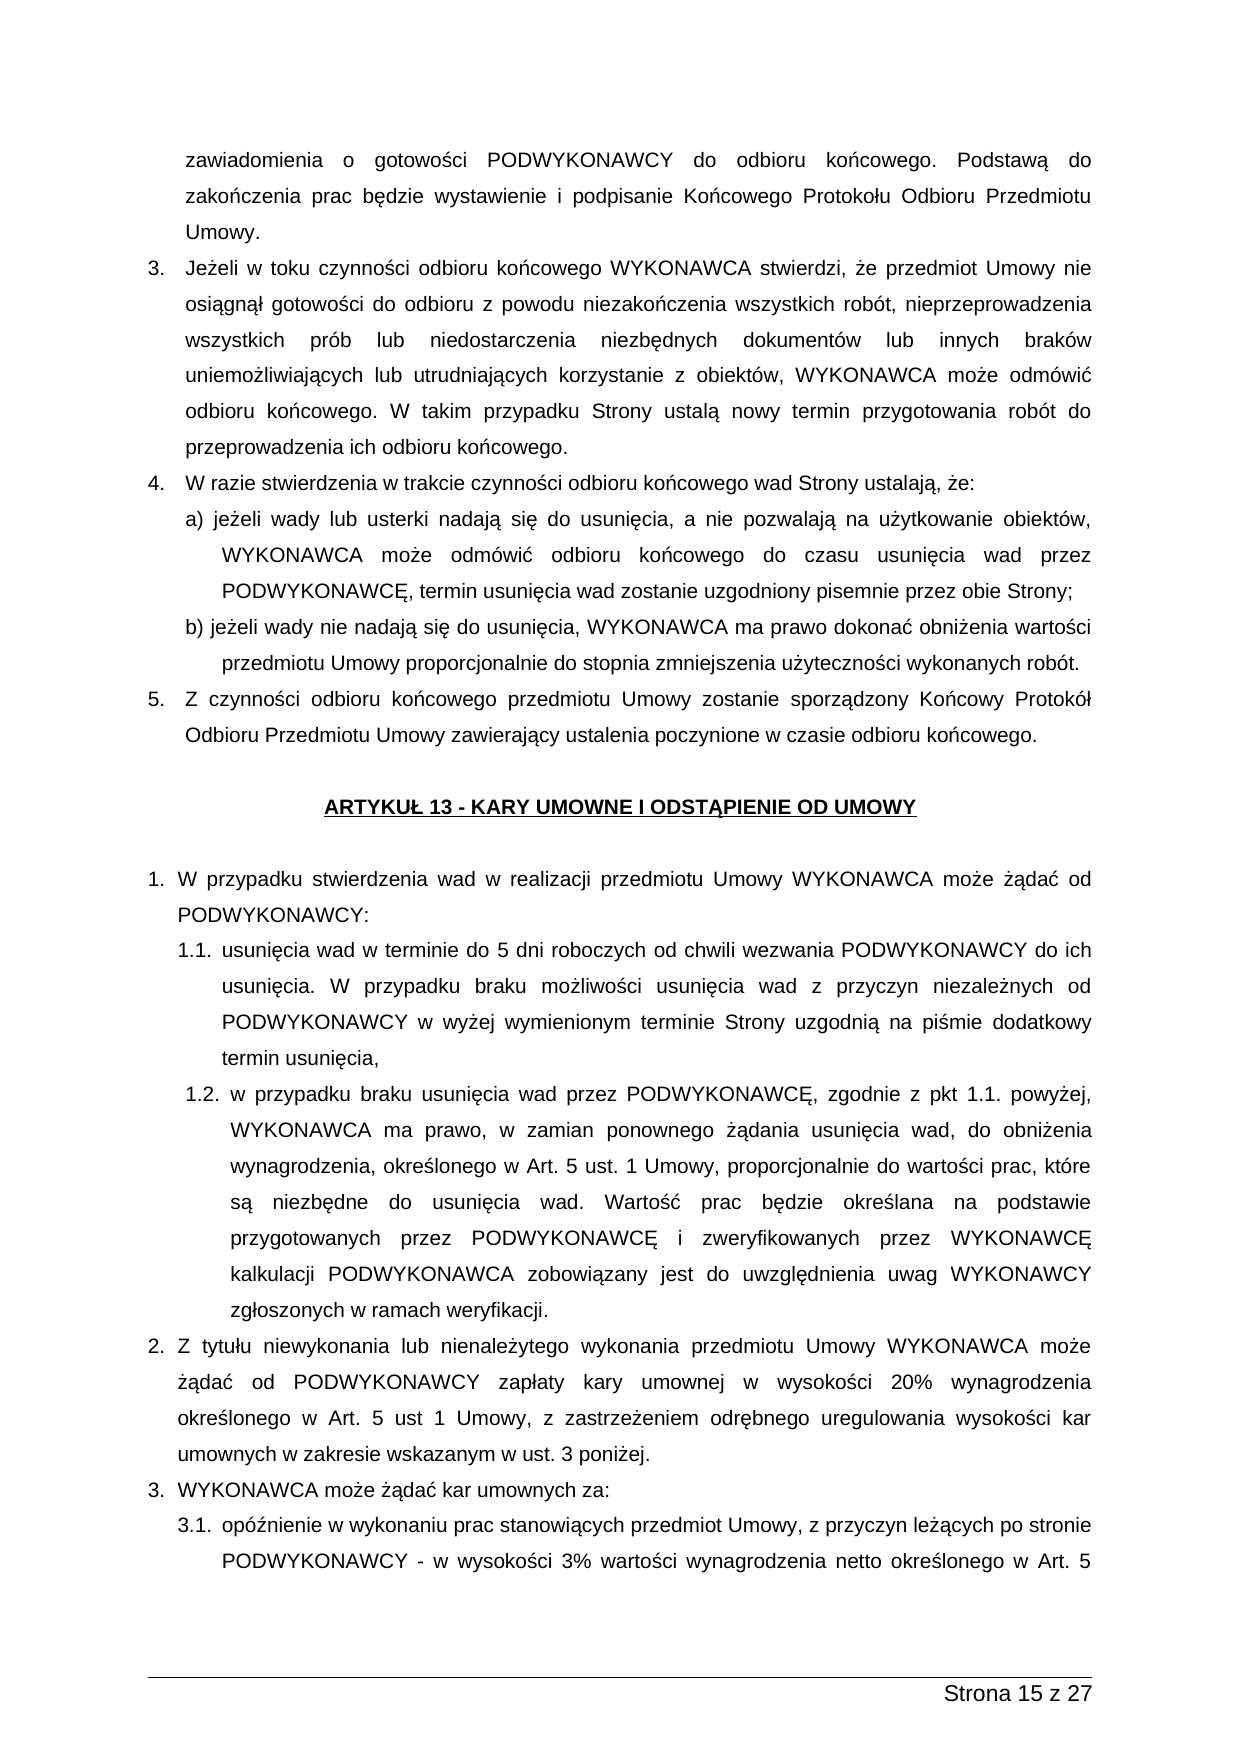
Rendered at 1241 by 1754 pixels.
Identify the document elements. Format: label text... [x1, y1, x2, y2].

text ARTYKUŁ 13 - KARY UMOWNE I ODSTĄPIENIE OD UMOWY [148, 794, 1092, 818]
list Z tytułu niewykonania lub nienależytego wykonania przedmiotu Umowy WYKONAWCA może żądać od PODWYKONAWCY zapłaty kary umownej w wysokości 20% wynagrodzenia określonego w Art. 5 ust 1 Umowy, z zastrzeżeniem odrębnego uregulowania wysokości kar umownych w zakresie wskazanym w ust. 3 poniżej. [148, 1334, 1092, 1465]
list WYKONAWCA może żądać kar umownych za: [148, 1477, 1092, 1501]
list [177, 1513, 1092, 1573]
list W razie stwierdzenia w trakcie czynności odbioru końcowego wad Strony ustalają, że: [148, 471, 1093, 495]
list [148, 148, 1093, 243]
list W przypadku stwierdzenia wad w realizacji przedmiotu Umowy WYKONAWCA może żądać od PODWYKONAWCY: [148, 866, 1092, 926]
text a) jeżeli wady lub usterki nadają się do usunięcia, a nie pozwalają na użytkowanie obiektów, WYKONAWCA może odmówić odbioru końcowego do czasu usunięcia wad przez PODWYKONAWCĘ, termin usunięcia wad zostanie uzgodniony pisemnie przez obie Strony; [185, 507, 1093, 603]
list w przypadku braku usunięcia wad przez PODWYKONAWCĘ, zgodnie z pkt 1.1. powyżej, WYKONAWCA ma prawo, w zamian ponownego żądania usunięcia wad, do obniżenia wynagrodzenia, określonego w Art. 5 ust. 1 Umowy, proporcjonalnie do wartości prac, które są niezbędne do usunięcia wad. Wartość prac będzie określana na podstawie przygotowanych przez PODWYKONAWCĘ i zweryfikowanych przez WYKONAWCĘ kalkulacji PODWYKONAWCA zobowiązany jest do uwzględnienia uwag WYKONAWCY zgłoszonych w ramach weryfikacji. [185, 1082, 1092, 1322]
list usunięcia wad w terminie do 5 dni roboczych od chwili wezwania PODWYKONAWCY do ich usunięcia. W przypadku braku możliwości usunięcia wad z przyczyn niezależnych od PODWYKONAWCY w wyżej wymienionym terminie Strony uzgodnią na piśmie dodatkowy termin usunięcia, [177, 938, 1092, 1070]
text b) jeżeli wady nie nadają się do usunięcia, WYKONAWCA ma prawo dokonać obniżenia wartości przedmiotu Umowy proporcjonalnie do stopnia zmniejszenia użyteczności wykonanych robót. [185, 615, 1092, 675]
list Jeżeli w toku czynności odbioru końcowego WYKONAWCA stwierdzi, że przedmiot Umowy nie osiągnął gotowości do odbioru z powodu niezakończenia wszystkich robót, nieprzeprowadzenia wszystkich prób lub niedostarczenia niezbędnych dokumentów lub innych braków uniemożliwiających lub utrudniających korzystanie z obiektów, WYKONAWCA może odmówić odbioru końcowego. W takim przypadku Strony ustalą nowy termin przygotowania robót do przeprowadzenia ich odbioru końcowego. [148, 256, 1093, 459]
list Z czynności odbioru końcowego przedmiotu Umowy zostanie sporządzony Końcowy Protokół Odbioru Przedmiotu Umowy zawierający ustalenia poczynione w czasie odbioru końcowego. [148, 687, 1092, 747]
